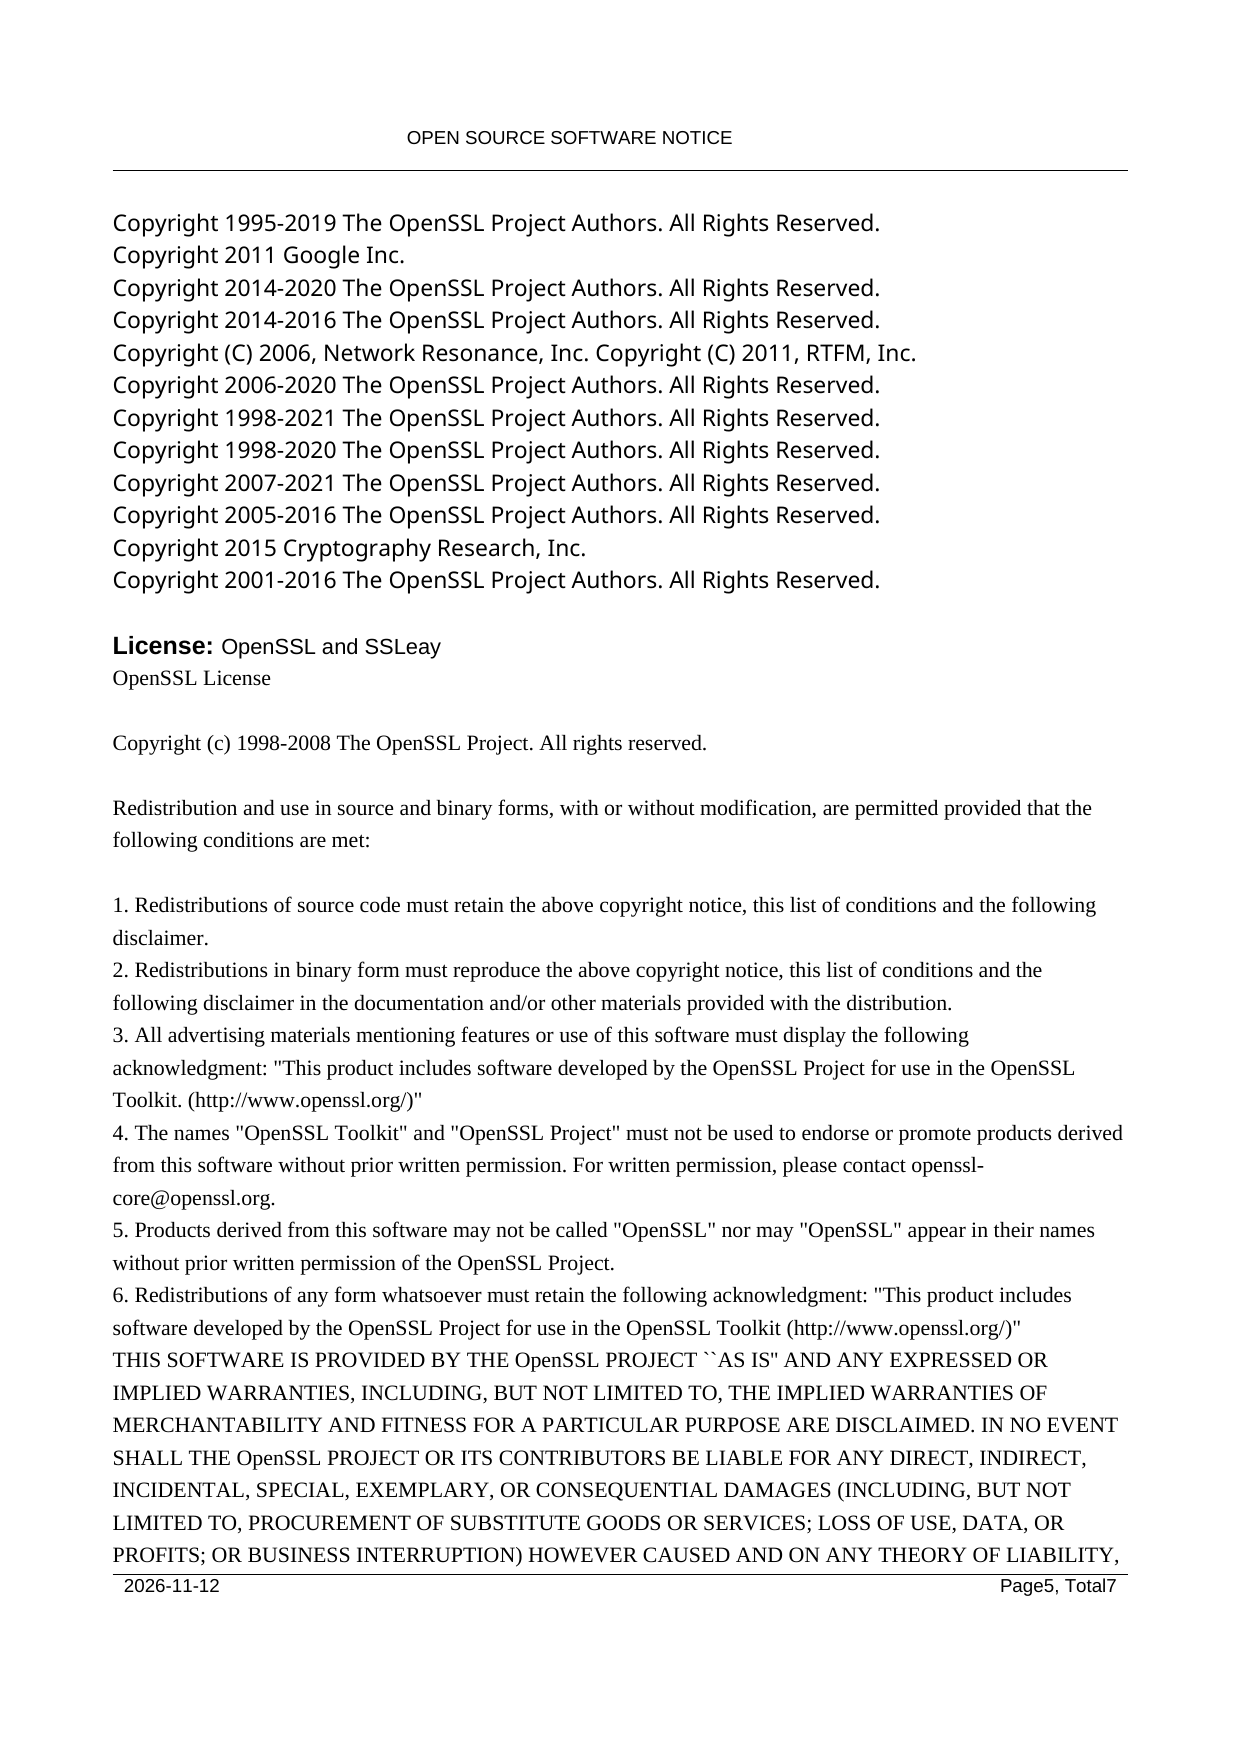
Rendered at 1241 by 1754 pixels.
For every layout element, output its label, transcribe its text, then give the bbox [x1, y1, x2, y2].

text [112, 206, 1128, 629]
text License: OpenSSL and SSLeay [112, 629, 1128, 661]
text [112, 661, 1128, 1571]
